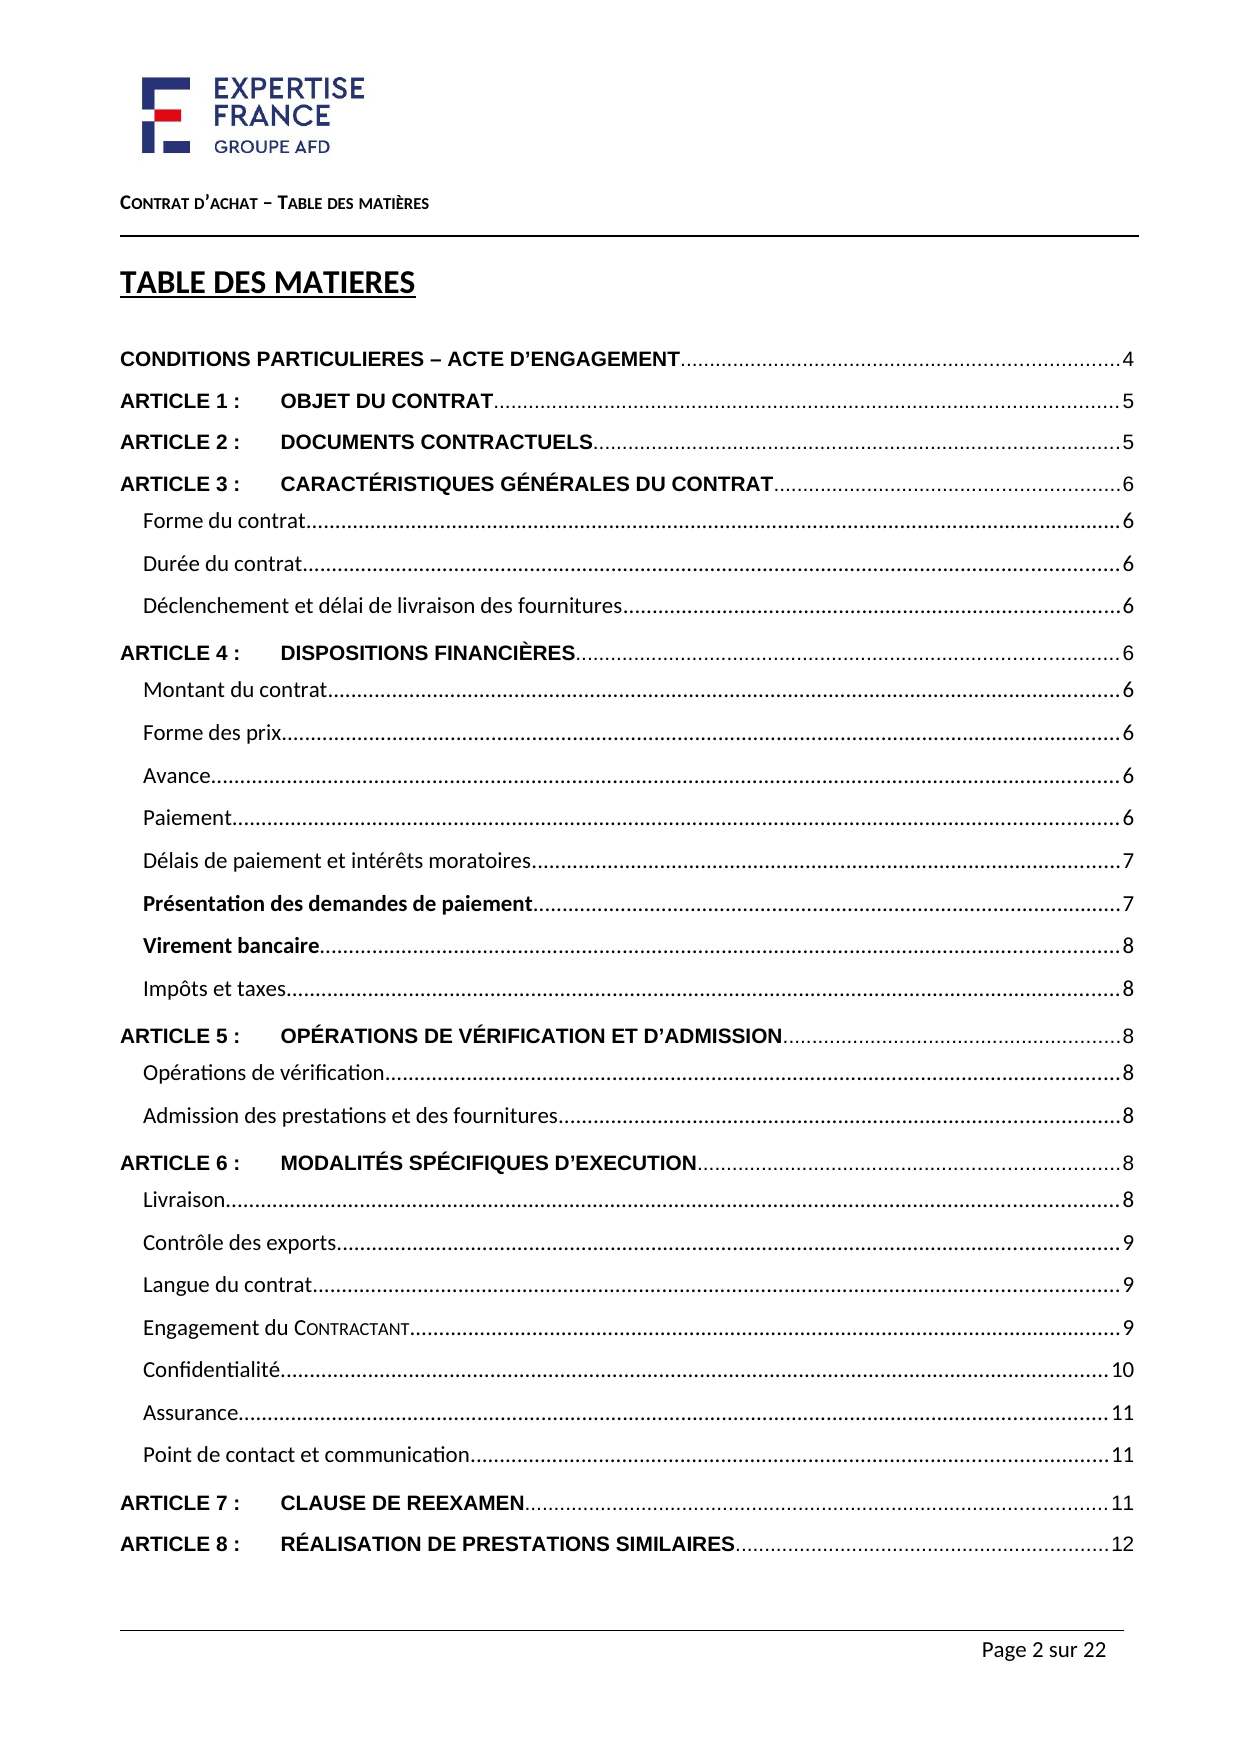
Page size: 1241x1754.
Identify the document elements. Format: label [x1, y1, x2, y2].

picture [120, 45, 391, 184]
